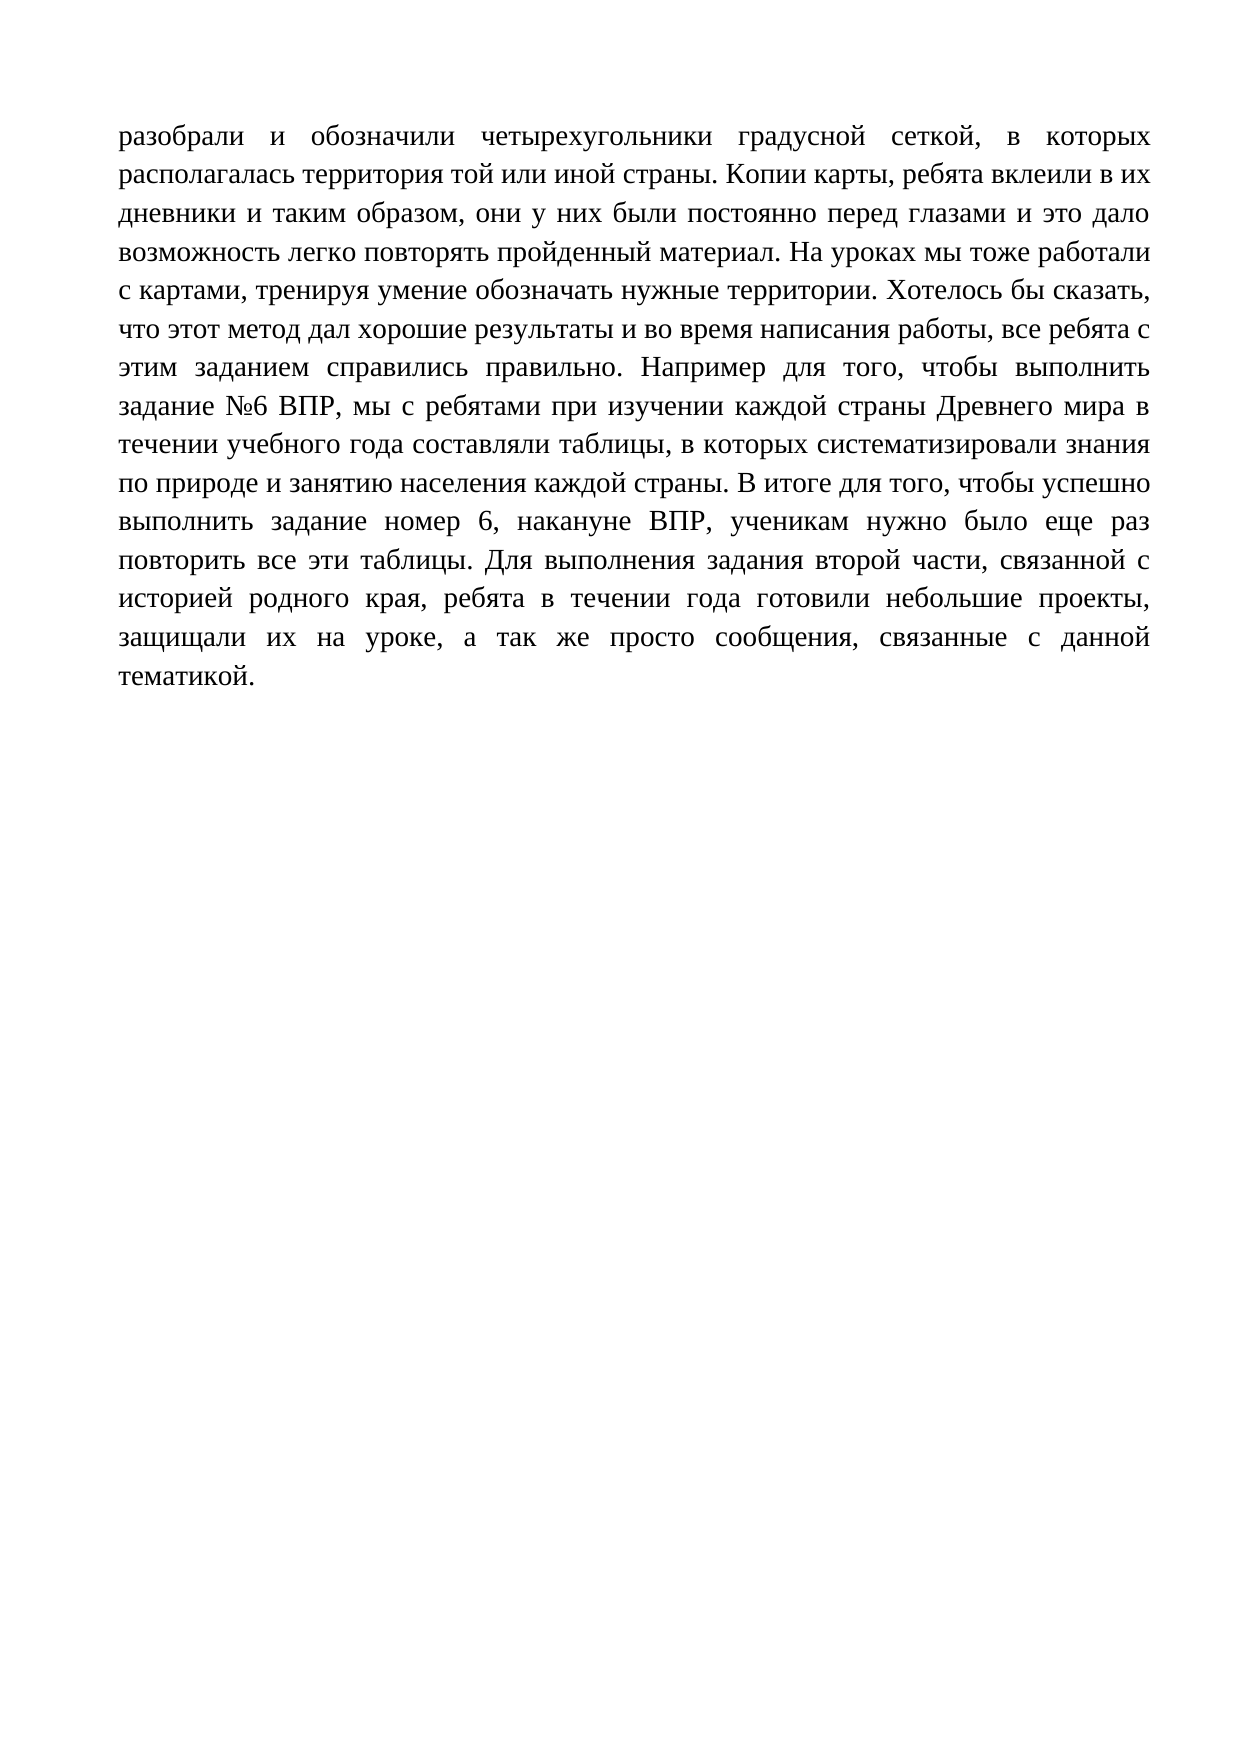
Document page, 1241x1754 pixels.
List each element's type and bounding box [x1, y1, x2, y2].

text [118, 118, 1152, 691]
